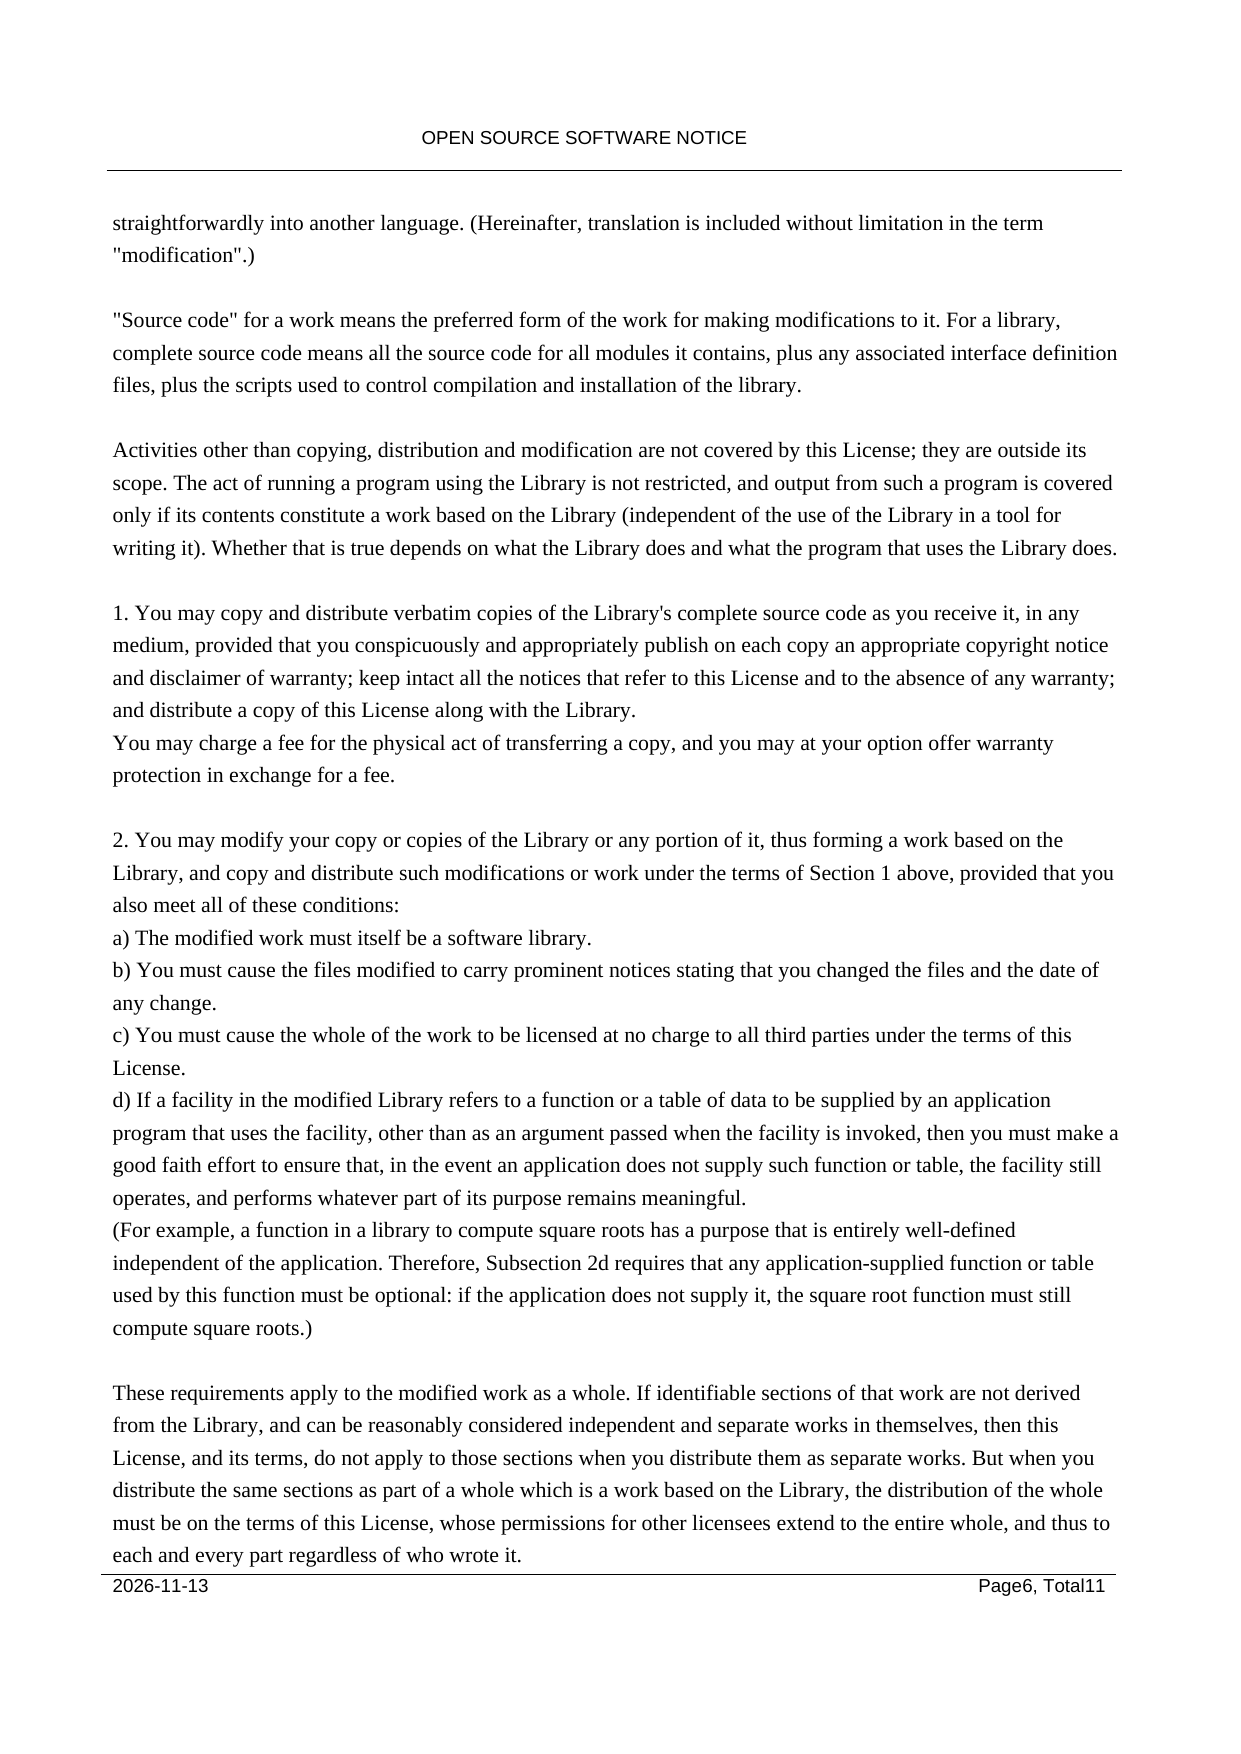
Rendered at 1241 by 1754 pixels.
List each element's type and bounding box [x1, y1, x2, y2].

text [112, 206, 1128, 1571]
